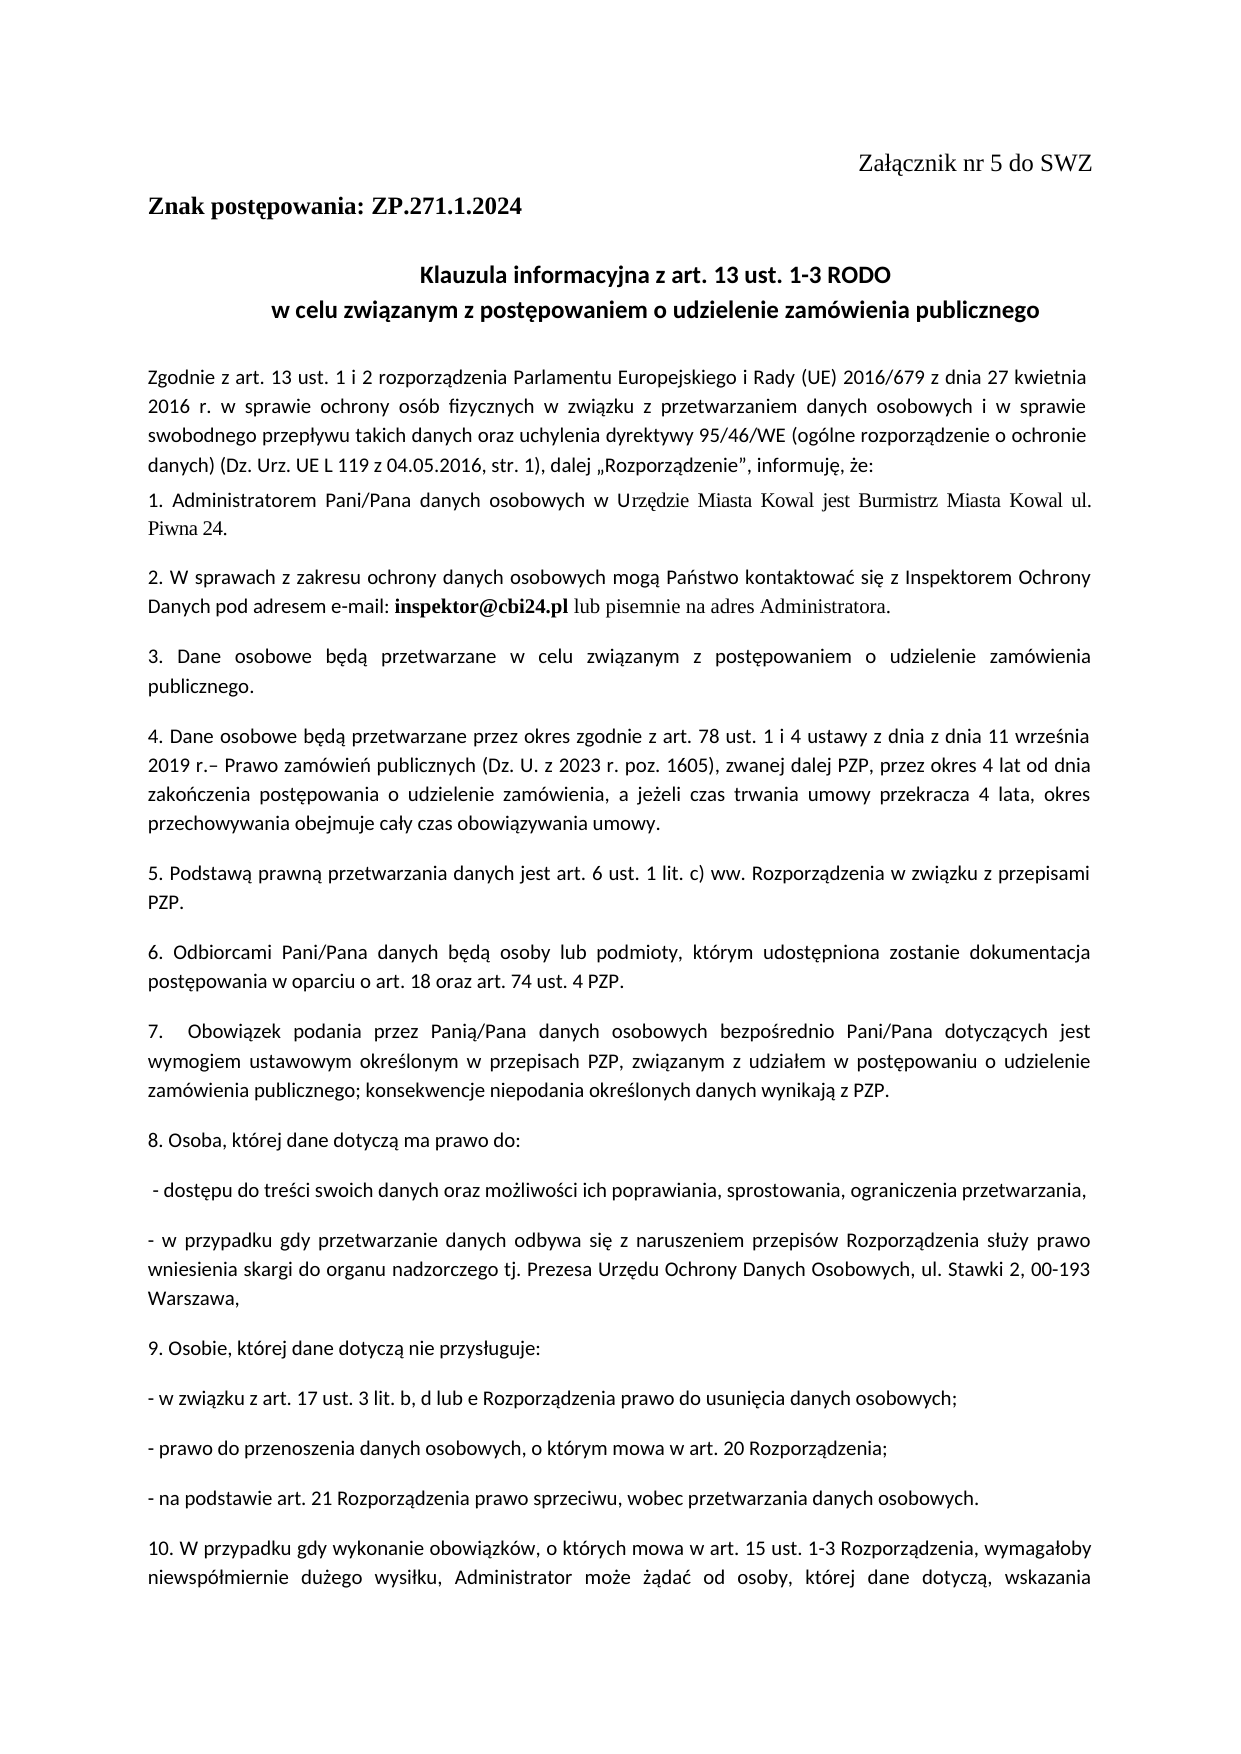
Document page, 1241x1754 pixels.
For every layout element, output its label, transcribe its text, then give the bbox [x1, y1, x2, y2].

text - prawo do przenoszenia danych osobowych, o którym mowa w art. 20 Rozporządzenia; [148, 1435, 1093, 1461]
text 6. Odbiorcami Pani/Pana danych będą osoby lub podmioty, którym udostępniona zostanie dokumentacja postępowania w oparciu o art. 18 oraz art. 74 ust. 4 PZP. [148, 939, 1093, 994]
text - dostępu do treści swoich danych oraz możliwości ich poprawiania, sprostowania, ograniczenia przetwarzania, [148, 1177, 1093, 1202]
text Załącznik nr 5 do SWZ [738, 148, 1093, 176]
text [148, 1535, 1093, 1590]
list w celu związanym z postępowaniem o udzielenie zamówienia publicznego [223, 294, 1088, 324]
text 5. Podstawą prawną przetwarzania danych jest art. 6 ust. 1 lit. c) ww. Rozporządzenia w związku z przepisami PZP. [148, 860, 1093, 915]
text 3. Dane osobowe będą przetwarzane w celu związanym z postępowaniem o udzielenie zamówienia publicznego. [148, 644, 1093, 698]
text - w przypadku gdy przetwarzanie danych odbywa się z naruszeniem przepisów Rozporządzenia służy prawo wniesienia skargi do organu nadzorczego tj. Prezesa Urzędu Ochrony Danych Osobowych, ul. Stawki 2, 00-193 Warszawa, [148, 1227, 1093, 1311]
text Zgodnie z art. 13 ust. 1 i 2 rozporządzenia Parlamentu Europejskiego i Rady (UE) 2016/679 z dnia 27 kwietnia 2016 r. w sprawie ochrony osób fizycznych w związku z przetwarzaniem danych osobowych i w sprawie swobodnego przepływu takich danych oraz uchylenia dyrektywy 95/46/WE (ogólne rozporządzenie o ochronie danych) (Dz. Urz. UE L 119 z 04.05.2016, str. 1), dalej „Rozporządzenie”, informuję, że: [148, 364, 1088, 477]
text 4. Dane osobowe będą przetwarzane przez okres zgodnie z art. 78 ust. 1 i 4 ustawy z dnia z dnia 11 września 2019 r.– Prawo zamówień publicznych (Dz. U. z 2023 r. poz. 1605), zwanej dalej PZP, przez okres 4 lat od dnia zakończenia postępowania o udzielenie zamówienia, a jeżeli czas trwania umowy przekracza 4 lata, okres przechowywania obejmuje cały czas obowiązywania umowy. [148, 723, 1093, 836]
text - w związku z art. 17 ust. 3 lit. b, d lub e Rozporządzenia prawo do usunięcia danych osobowych; [148, 1385, 1093, 1411]
text - na podstawie art. 21 Rozporządzenia prawo sprzeciwu, wobec przetwarzania danych osobowych. [148, 1485, 1093, 1511]
text 9. Osobie, której dane dotyczą nie przysługuje: [148, 1335, 1093, 1361]
text 8. Osoba, której dane dotyczą ma prawo do: [148, 1127, 1093, 1152]
text 1. Administratorem Pani/Pana danych osobowych w Urzędzie Miasta Kowal jest Burmistrz Miasta Kowal ul. Piwna 24. [148, 487, 1093, 540]
list Klauzula informacyjna z art. 13 ust. 1-3 RODO [223, 259, 1088, 289]
text 7. Obowiązek podania przez Panią/Pana danych osobowych bezpośrednio Pani/Pana dotyczących jest wymogiem ustawowym określonym w przepisach PZP, związanym z udziałem w postępowaniu o udzielenie zamówienia publicznego; konsekwencje niepodania określonych danych wynikają z PZP. [148, 1019, 1093, 1102]
text 2. W sprawach z zakresu ochrony danych osobowych mogą Państwo kontaktować się z Inspektorem Ochrony Danych pod adresem e-mail: inspektor@cbi24.pl lub pisemnie na adres Administratora. [148, 564, 1093, 619]
text Znak postępowania: ZP.271.1.2024 [148, 191, 1093, 219]
